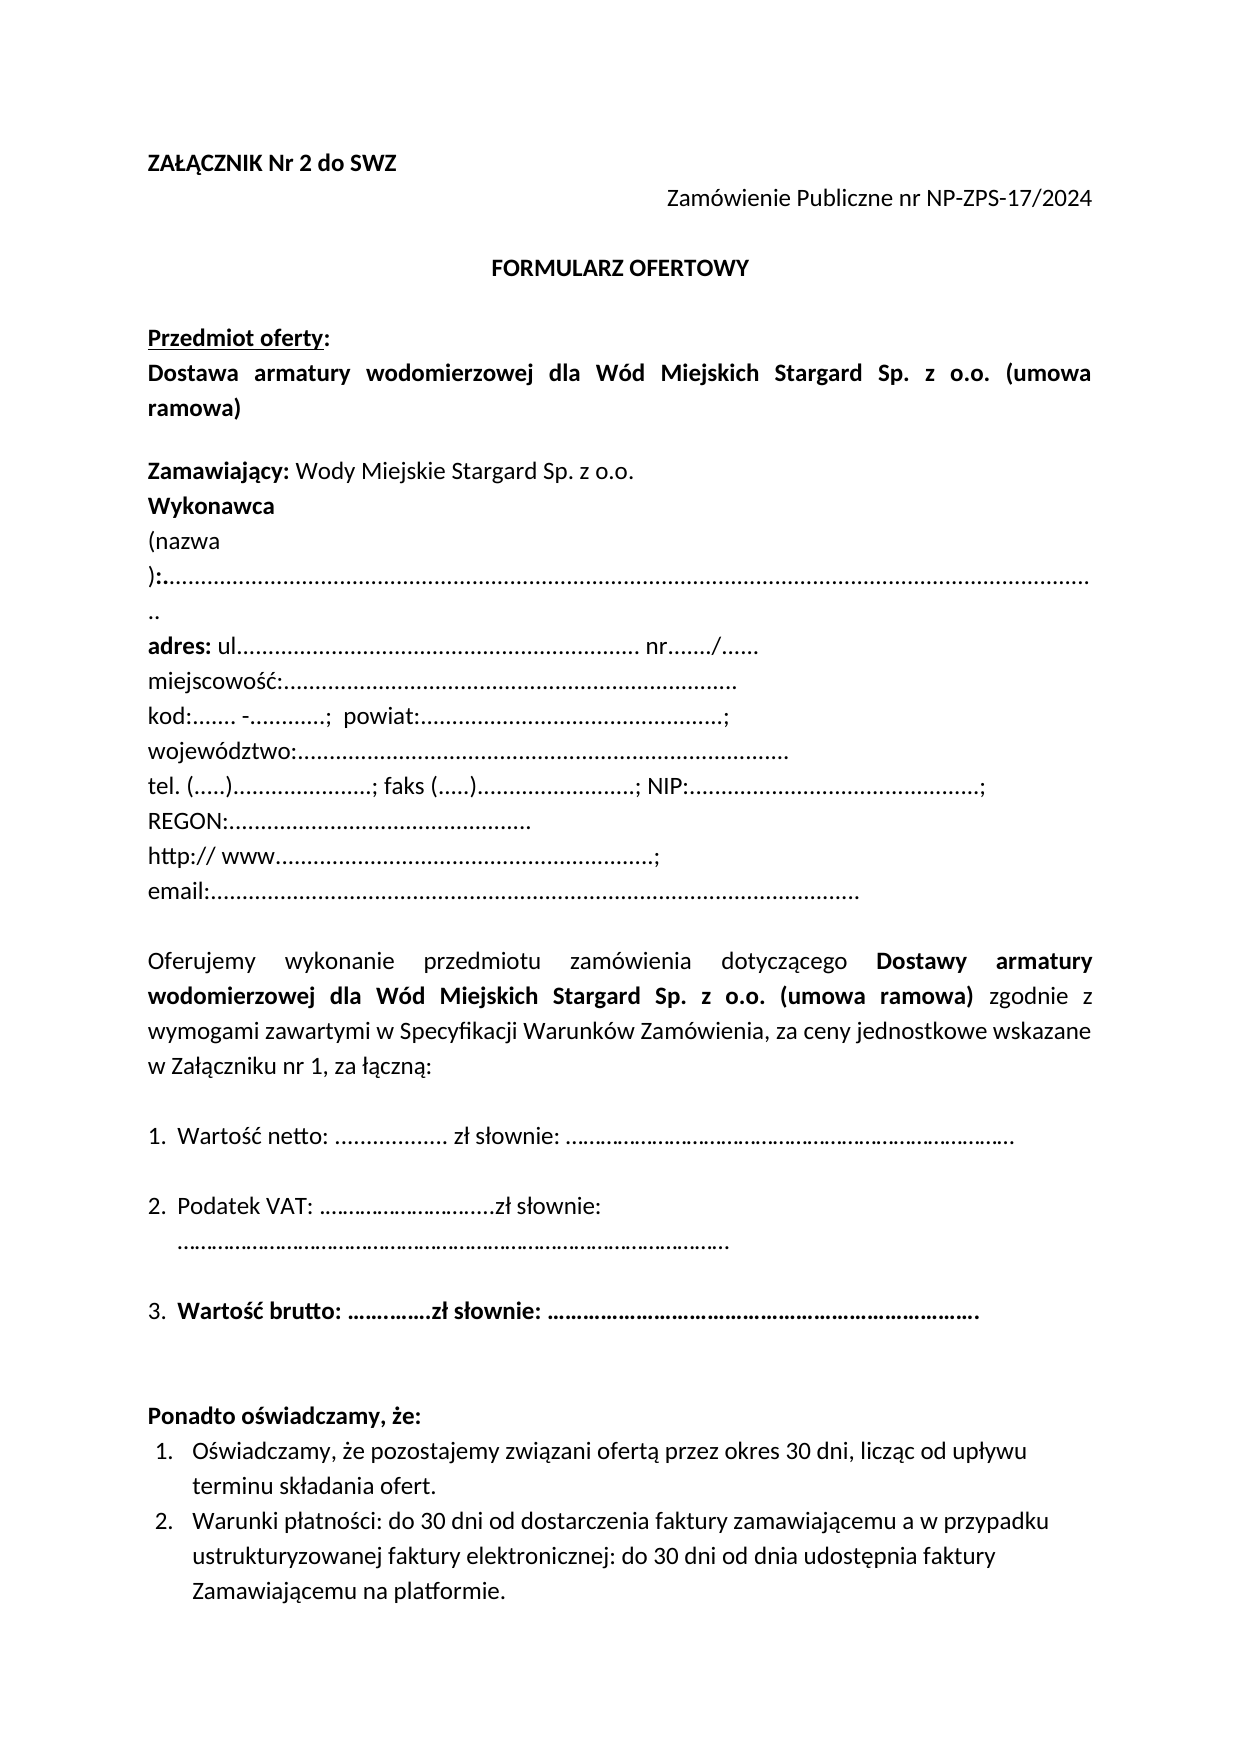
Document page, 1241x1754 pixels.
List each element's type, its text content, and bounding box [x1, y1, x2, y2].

text Ponadto oświadczamy, że: [148, 1400, 1093, 1431]
text Zamówienie Publiczne nr NP-ZPS-17/2024 [148, 183, 1093, 213]
text tel. (.....)......................; faks (.....).........................; NIP:..............................................; REGON:................................................ [148, 770, 1093, 836]
list Warunki płatności: do 30 dni od dostarczenia faktury zamawiającemu a w przypadku ustrukturyzowanej faktury elektronicznej: do 30 dni od dnia udostępnia faktury Zamawiającemu na platformie. [154, 1505, 1093, 1606]
text Wykonawca [148, 490, 1093, 521]
text kod:....... -............; powiat:................................................; województwo:.............................................................................. [148, 700, 1093, 766]
text http:// www............................................................; email:....................................................................................................... [148, 840, 1093, 906]
list Oświadczamy, że pozostajemy związani ofertą przez okres 30 dni, licząc od upływu terminu składania ofert. [154, 1435, 1093, 1501]
list Wartość netto: .................. zł słownie: …………………………………………………………………… [148, 1120, 1093, 1151]
text adres: ul................................................................ nr......./...... miejscowość:........................................................................ [148, 630, 1093, 696]
text FORMULARZ OFERTOWY [148, 253, 1093, 283]
text Zamawiający: Wody Miejskie Stargard Sp. z o.o. [148, 455, 1093, 486]
list Wartość brutto: …….…….zł słownie: ………………………………………………………………. [148, 1295, 1093, 1326]
text Dostawa armatury wodomierzowej dla Wód Miejskich Stargard Sp. z o.o. (umowa ramowa) [148, 358, 1093, 423]
text Przedmiot oferty: [148, 323, 1093, 353]
text (nazwa):..................................................................................................................................................... [148, 525, 1093, 626]
list Podatek VAT: .…………………….....zł słownie: …………………………………………………………………………………… [148, 1190, 1093, 1256]
text ZAŁĄCZNIK Nr 2 do SWZ [148, 148, 1093, 178]
text Oferujemy wykonanie przedmiotu zamówienia dotyczącego Dostawy armatury wodomierzowej dla Wód Miejskich Stargard Sp. z o.o. (umowa ramowa) zgodnie z wymogami zawartymi w Specyfikacji Warunków Zamówienia, za ceny jednostkowe wskazane w Załączniku nr 1, za łączną: [148, 945, 1093, 1081]
